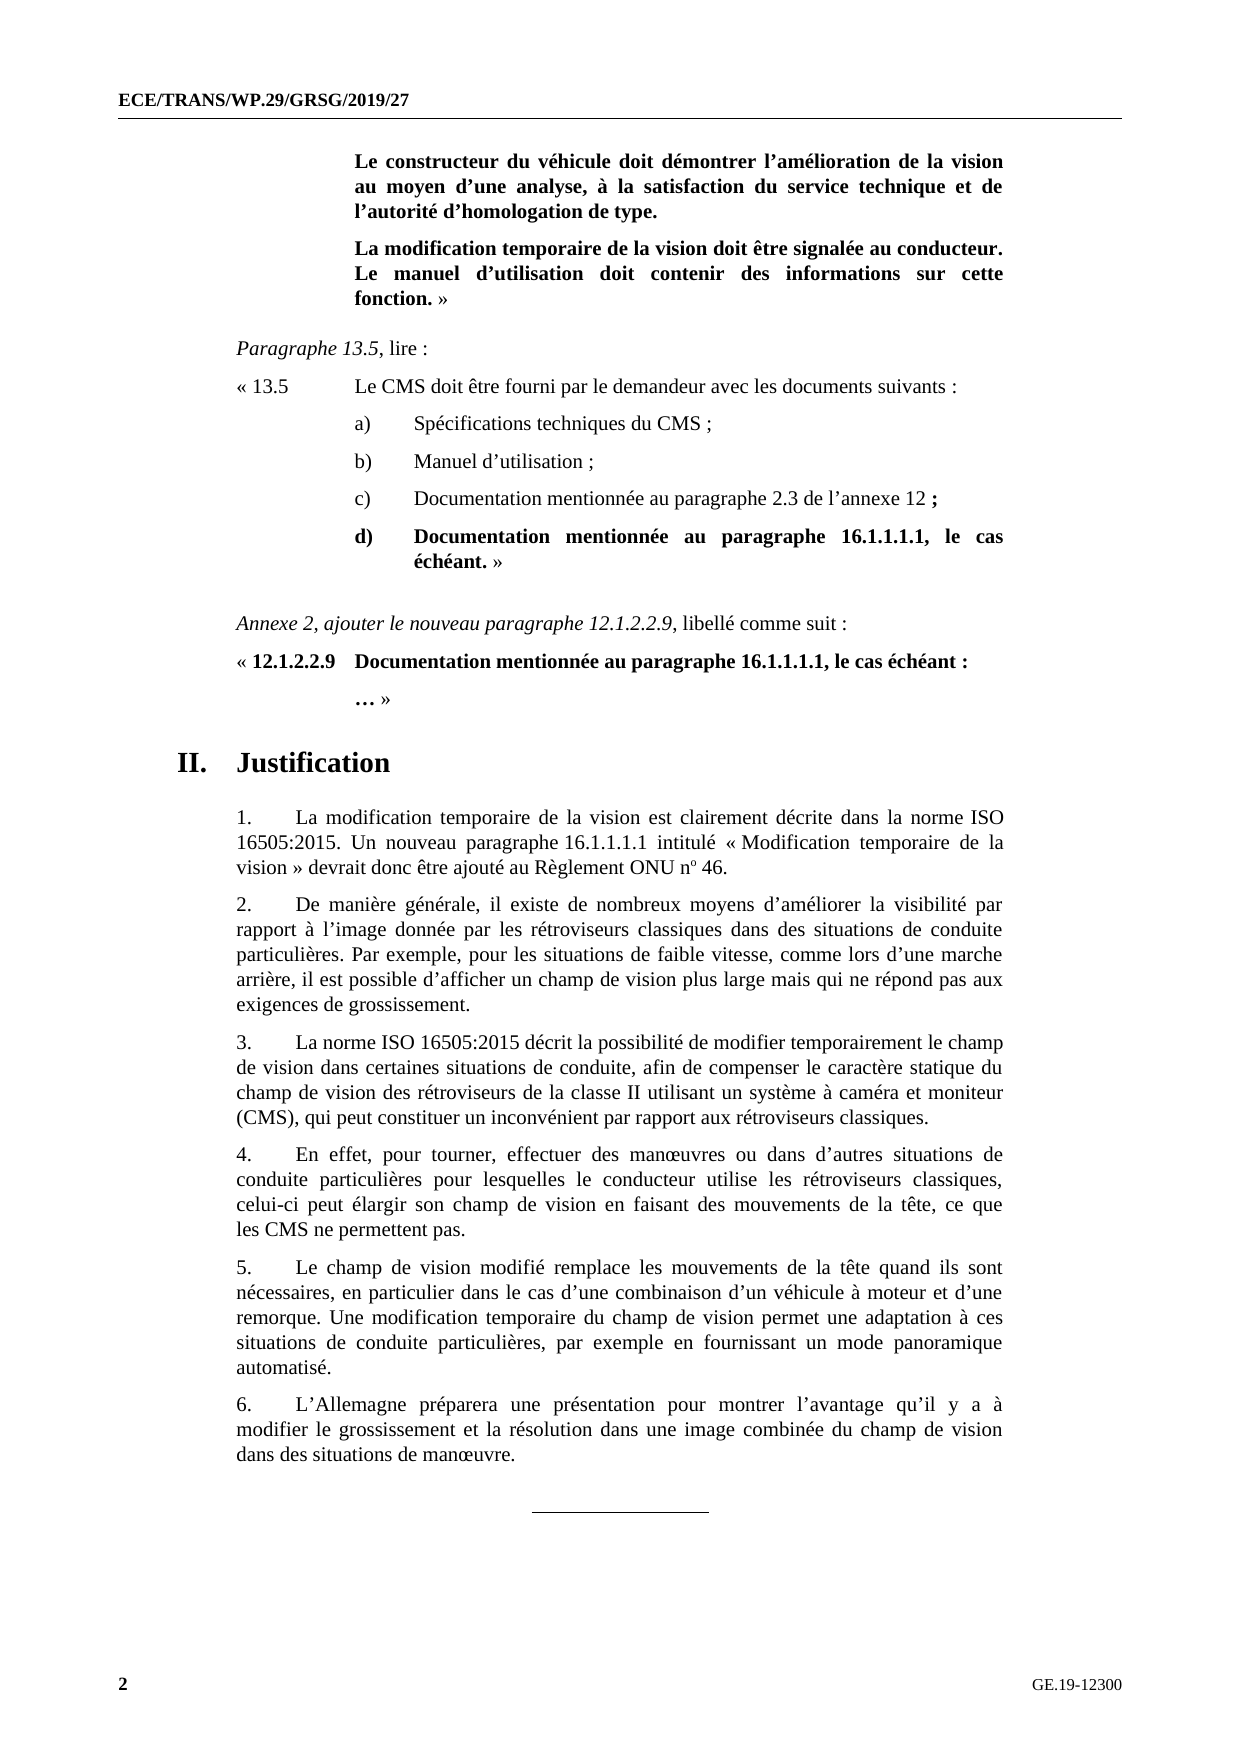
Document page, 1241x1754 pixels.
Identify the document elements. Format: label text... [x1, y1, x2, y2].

text La modification temporaire de la vision doit être signalée au conducteur. Le manuel d’utilisation doit contenir des informations sur cette fonction. » [354, 235, 1004, 310]
text 3. La norme ISO 16505:2015 décrit la possibilité de modifier temporairement le champ de vision dans certaines situations de conduite, afin de compenser le caractère statique du champ de vision des rétroviseurs de la classe II utilisant un système à caméra et moniteur (CMS), qui peut constituer un inconvénient par rapport aux rétroviseurs classiques. [236, 1029, 1004, 1129]
text c) Documentation mentionnée au paragraphe 2.3 de l’annexe 12 ; [354, 485, 1004, 510]
text … » [236, 685, 1004, 710]
text b) Manuel d’utilisation ; [354, 448, 1004, 473]
text II. Justification [118, 748, 1004, 779]
text « 12.1.2.2.9 Documentation mentionnée au paragraphe 16.1.1.1.1, le cas échéant : [236, 648, 1004, 673]
text Annexe 2, ajouter le nouveau paragraphe 12.1.2.2.9, libellé comme suit : [118, 610, 1004, 635]
text 6. L’Allemagne préparera une présentation pour montrer l’avantage qu’il y a à modifier le grossissement et la résolution dans une image combinée du champ de vision dans des situations de manœuvre. [236, 1391, 1004, 1466]
text « 13.5 Le CMS doit être fourni par le demandeur avec les documents suivants : [236, 373, 1004, 398]
text 2. De manière générale, il existe de nombreux moyens d’améliorer la visibilité par rapport à l’image donnée par les rétroviseurs classiques dans des situations de conduite particulières. Par exemple, pour les situations de faible vitesse, comme lors d’une marche arrière, il est possible d’afficher un champ de vision plus large mais qui ne répond pas aux exigences de grossissement. [236, 891, 1004, 1016]
text Paragraphe 13.5, lire : [118, 335, 1004, 360]
text 5. Le champ de vision modifié remplace les mouvements de la tête quand ils sont nécessaires, en particulier dans le cas d’une combinaison d’un véhicule à moteur et d’une remorque. Une modification temporaire du champ de vision permet une adaptation à ces situations de conduite particulières, par exemple en fournissant un mode panoramique automatisé. [236, 1254, 1004, 1379]
text 4. En effet, pour tourner, effectuer des manœuvres ou dans d’autres situations de conduite particulières pour lesquelles le conducteur utilise les rétroviseurs classiques, celui-ci peut élargir son champ de vision en faisant des mouvements de la tête, ce que les CMS ne permettent pas. [236, 1141, 1004, 1241]
text d) Documentation mentionnée au paragraphe 16.1.1.1.1, le cas échéant. » [354, 523, 1004, 573]
text a) Spécifications techniques du CMS ; [354, 410, 1004, 435]
text 1. La modification temporaire de la vision est clairement décrite dans la norme ISO 16505:2015. Un nouveau paragraphe 16.1.1.1.1 intitulé « Modification temporaire de la vision » devrait donc être ajouté au Règlement ONU no 46. [236, 804, 1004, 879]
text Le constructeur du véhicule doit démontrer l’amélioration de la vision au moyen d’une analyse, à la satisfaction du service technique et de l’autorité d’homologation de type. [354, 148, 1004, 223]
